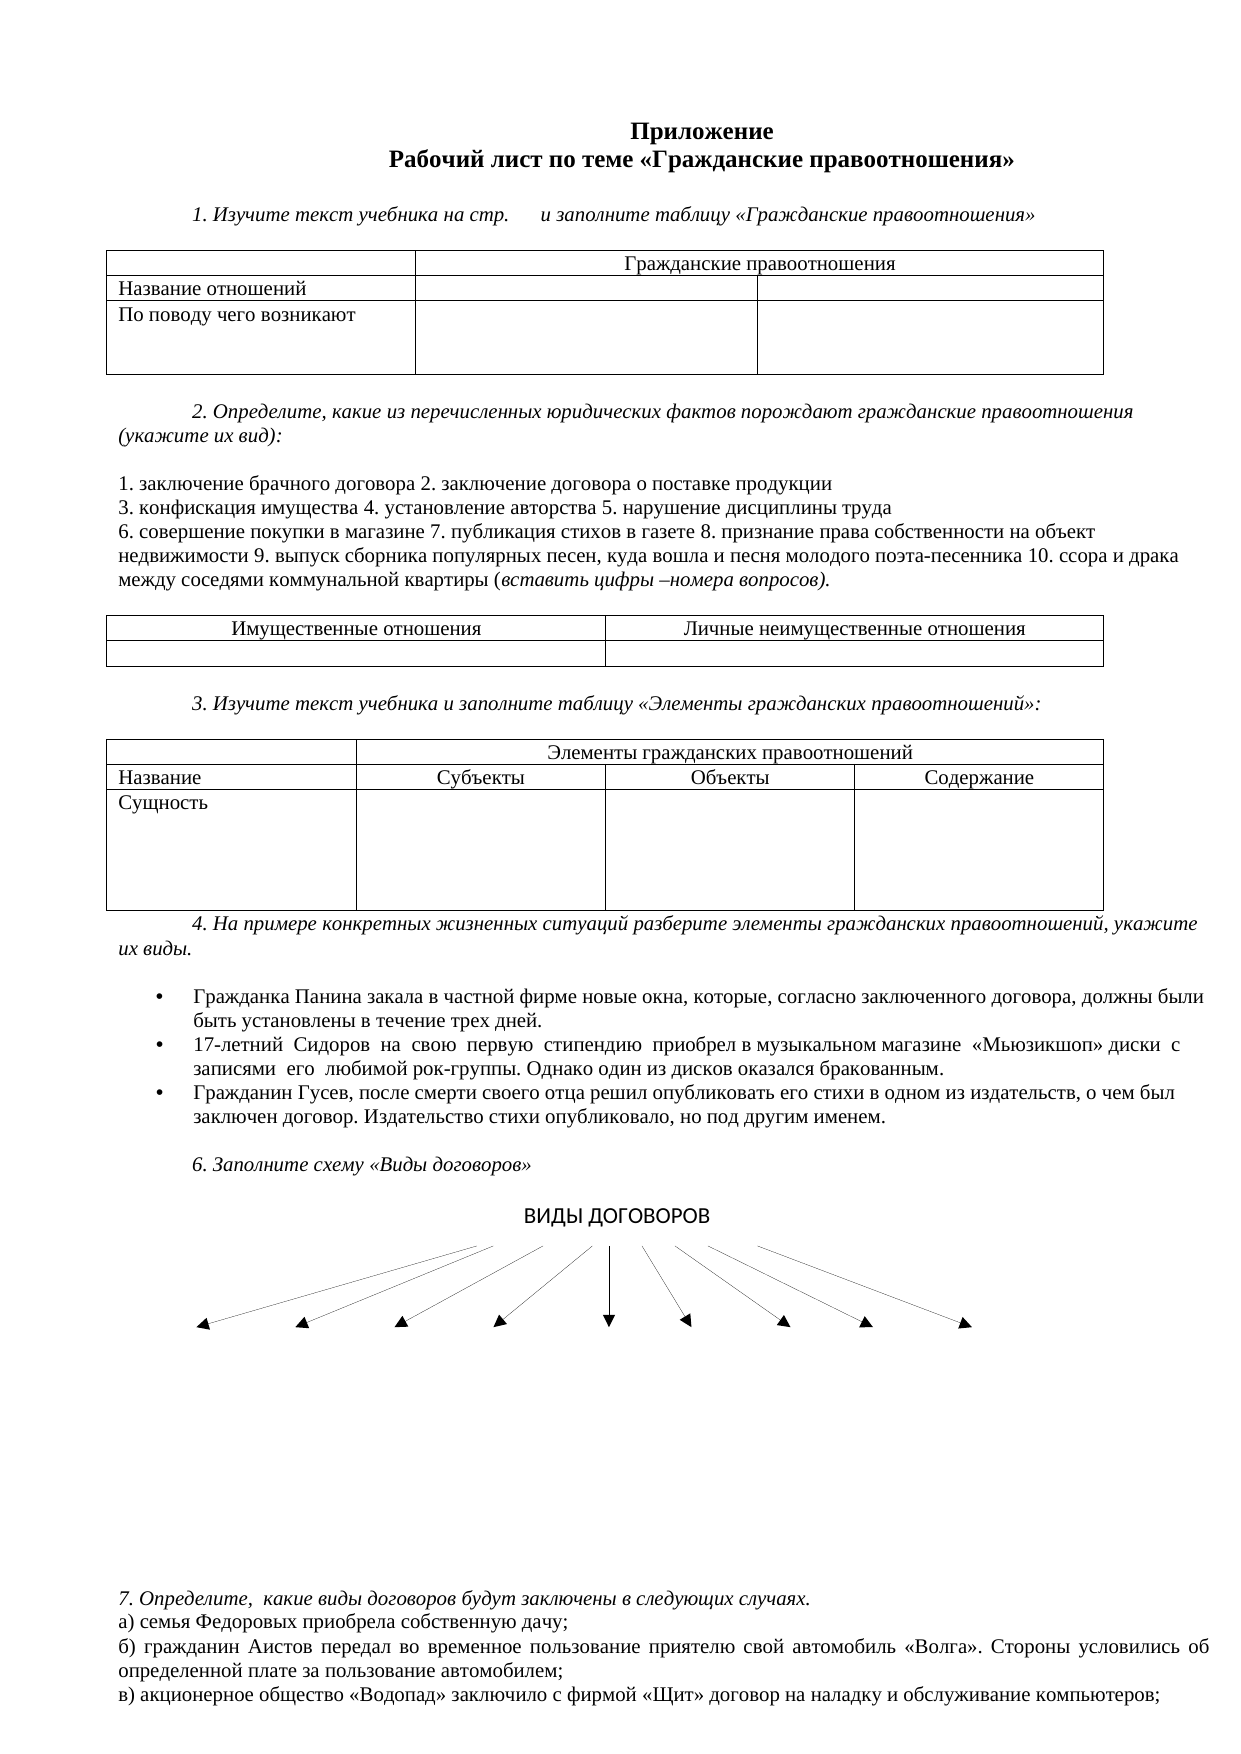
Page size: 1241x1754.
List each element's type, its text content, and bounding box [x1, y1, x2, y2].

table_header Гражданские правоотношения [416, 251, 1103, 275]
table_header Элементы гражданских правоотношений [357, 740, 1103, 764]
text 4. На примере конкретных жизненных ситуаций разберите элементы гражданских правоотношений, укажите их виды. [118, 911, 1211, 959]
table_cell Сущность [107, 790, 356, 910]
list 3. Изучите текст учебника и заполните таблицу «Элементы гражданских правоотношений»: [118, 691, 1211, 715]
table_cell [855, 790, 1103, 910]
text 6. Заполните схему «Виды договоров» [156, 1152, 1211, 1176]
list 17-летний Сидоров на свою первую стипендию приобрел в музыкальном магазине «Мьюзикшоп» диски с записями его любимой рок-группы. Однако один из дисков оказался бракованным. [156, 1032, 1211, 1080]
table_cell [107, 641, 605, 666]
table_cell [758, 276, 1103, 300]
table_cell Субъекты [357, 765, 605, 789]
text 1. заключение брачного договора 2. заключение договора о поставке продукции [118, 471, 1211, 495]
text б) гражданин Аистов передал во временное пользование приятелю свой автомобиль «Волга». Стороны условились об определенной плате за пользование автомобилем; [118, 1633, 1211, 1682]
text а) семья Федоровых приобрела собственную дачу; [118, 1609, 1211, 1633]
table_cell Содержание [855, 765, 1103, 789]
table_cell Название отношений [107, 276, 415, 300]
table_header Имущественные отношения [107, 616, 605, 640]
text в) акционерное общество «Водопад» заключило с фирмой «Щит» договор на наладку и обслуживание компьютеров; [118, 1682, 1211, 1706]
table_cell [606, 641, 1103, 666]
table_cell [606, 790, 854, 910]
table_cell [416, 276, 757, 300]
list 2. Определите, какие из перечисленных юридических фактов порождают гражданские правоотношения (укажите их вид): [118, 399, 1211, 447]
list Гражданка Панина закала в частной фирме новые окна, которые, согласно заключенного договора, должны были быть установлены в течение трех дней. [156, 983, 1211, 1032]
table_header [107, 251, 415, 275]
table_cell [357, 790, 605, 910]
table_header [107, 740, 356, 764]
list Гражданин Гусев, после смерти своего отца решил опубликовать его стихи в одном из издательств, о чем был заключен договор. Издательство стихи опубликовало, но под другим именем. [156, 1080, 1211, 1128]
list Рабочий лист по теме «Гражданские правоотношения» [193, 144, 1211, 173]
list 1. Изучите текст учебника на стр. и заполните таблицу «Гражданские правоотношения» [118, 202, 1211, 226]
text 6. совершение покупки в магазине 7. публикация стихов в газете 8. признание права собственности на объект недвижимости 9. выпуск сборника популярных песен, куда вошла и песня молодого поэта-песенника 10. ссора и драка между соседями коммунальной квартиры (вставить цифры –номера вопросов). [118, 519, 1211, 591]
table_cell Название [107, 765, 356, 789]
table_cell [758, 301, 1103, 374]
table_header Личные неимущественные отношения [606, 616, 1103, 640]
list Приложение [193, 116, 1211, 144]
table_cell Объекты [606, 765, 854, 789]
text 3. конфискация имущества 4. установление авторства 5. нарушение дисциплины труда [118, 495, 1211, 519]
table_cell По поводу чего возникают [107, 301, 415, 374]
list 7. Определите, какие виды договоров будут заключены в следующих случаях. [118, 1585, 1211, 1609]
table_cell [416, 301, 757, 374]
